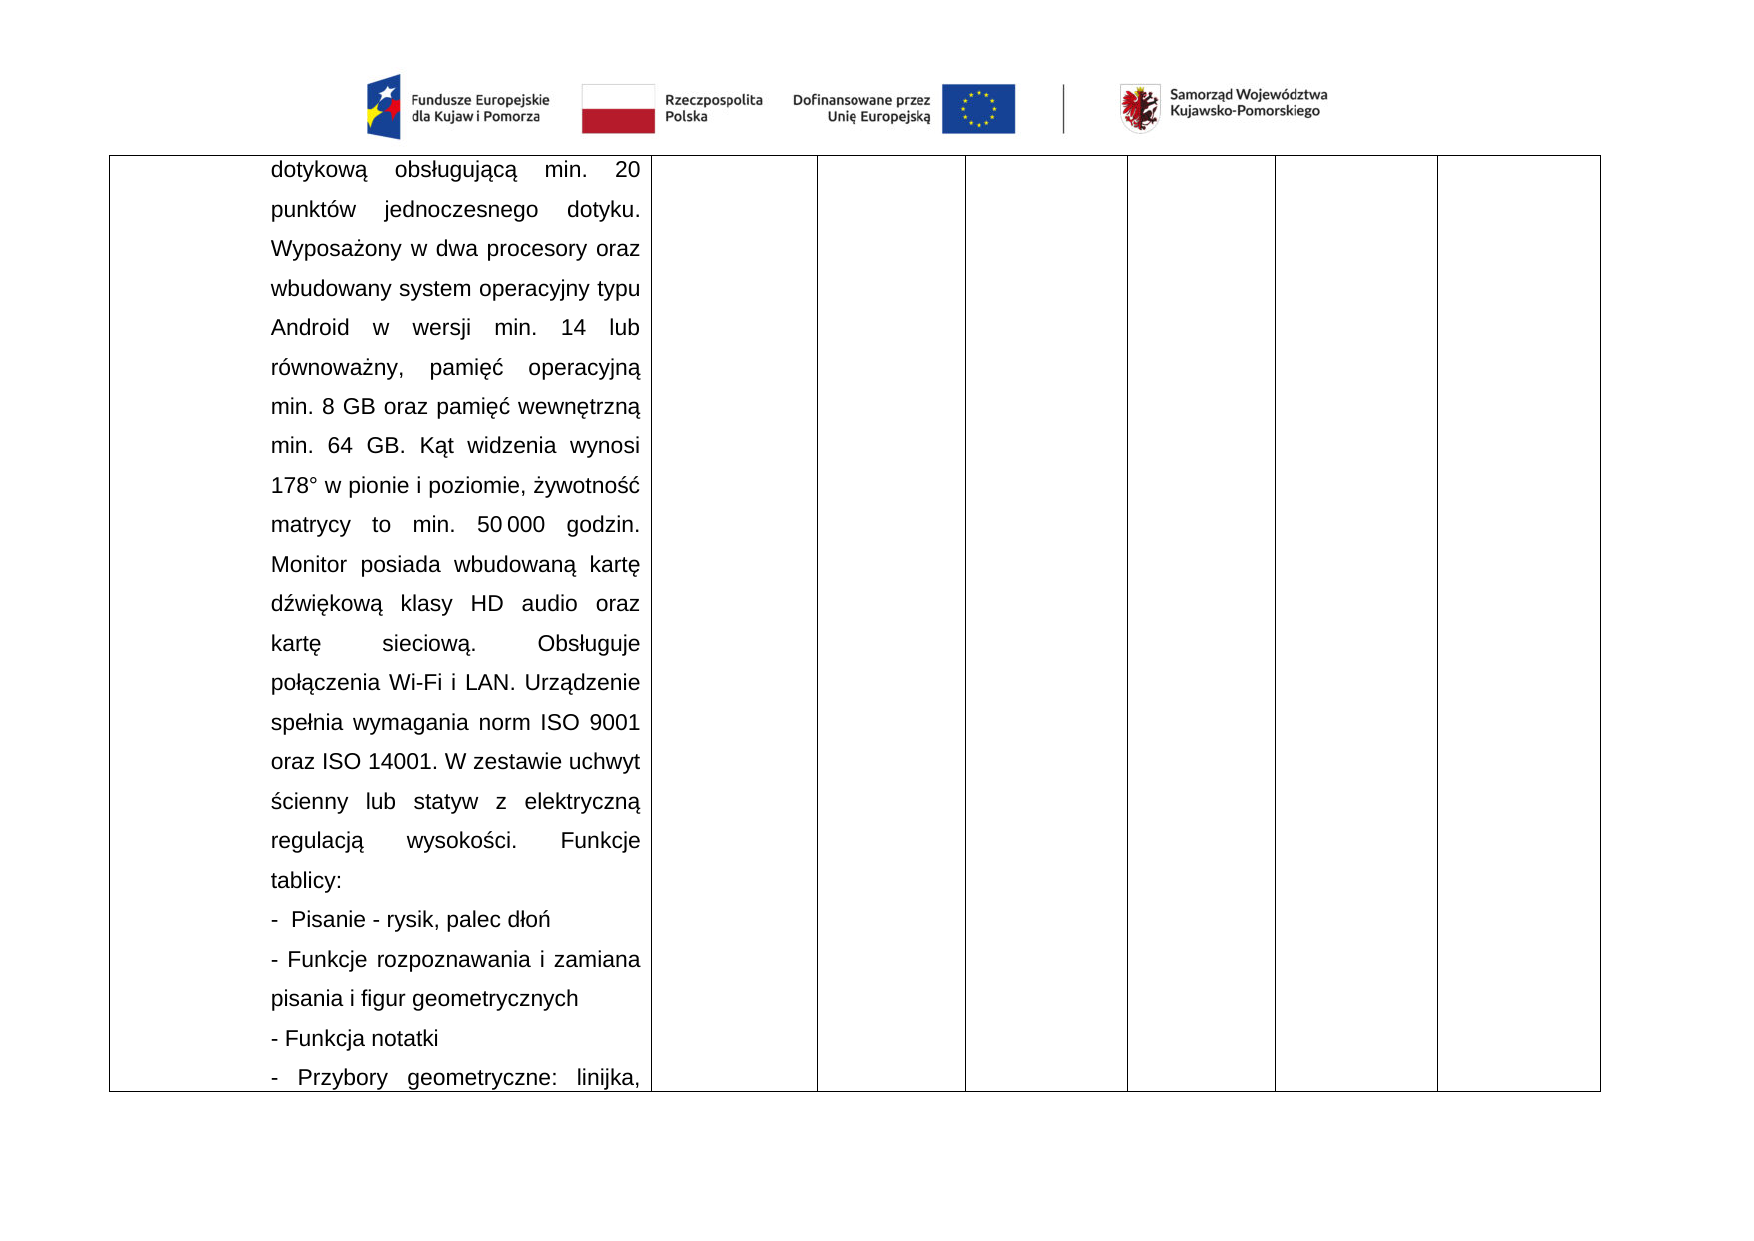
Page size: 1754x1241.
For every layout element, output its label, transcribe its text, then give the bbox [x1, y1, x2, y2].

table_cell [818, 156, 965, 1091]
table_cell [1276, 156, 1437, 1091]
table_cell [966, 156, 1127, 1091]
picture [351, 59, 1359, 155]
table_cell [652, 156, 817, 1091]
table_cell [1438, 156, 1600, 1091]
table_cell [1128, 156, 1275, 1091]
